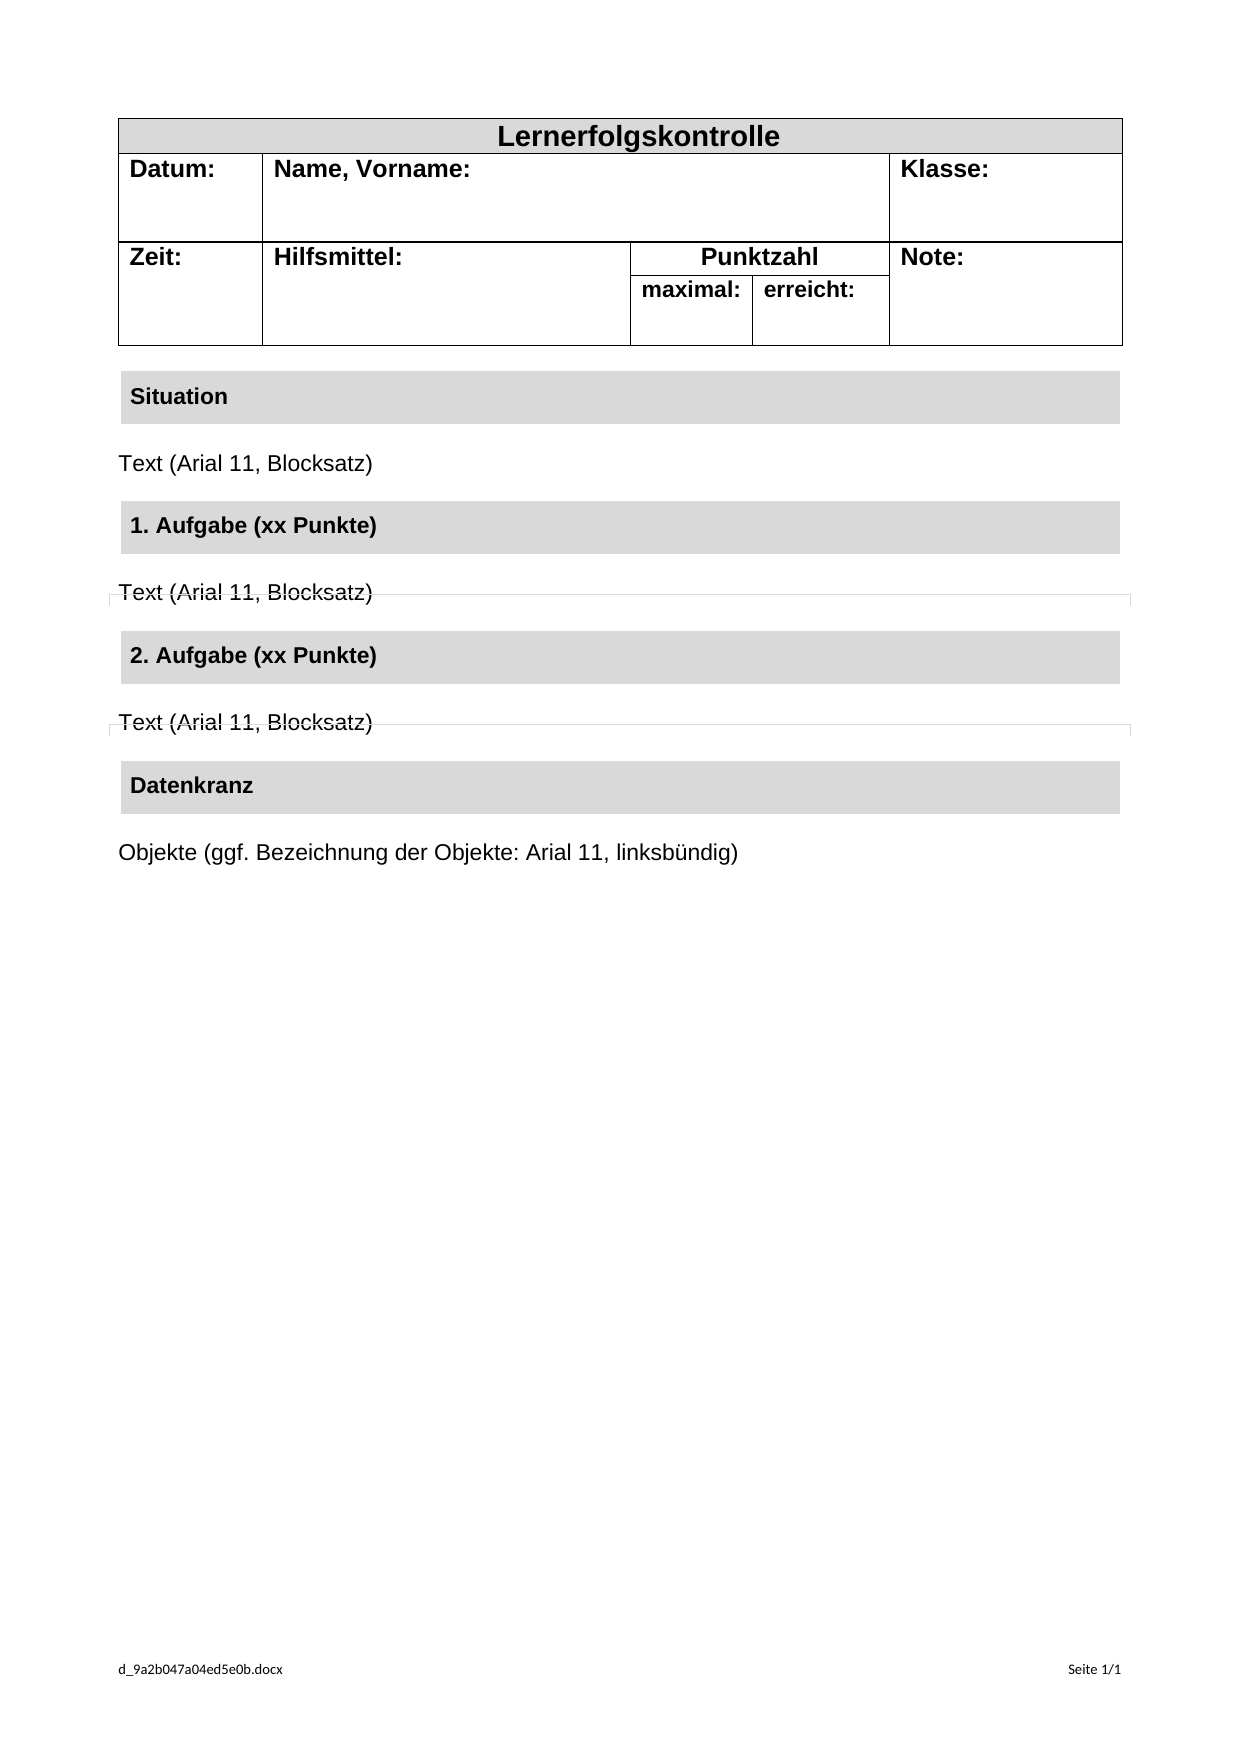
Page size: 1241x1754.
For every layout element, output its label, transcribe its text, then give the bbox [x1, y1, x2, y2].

table_cell maximal: [631, 276, 752, 345]
text Objekte (ggf. Bezeichnung der Objekte: Arial 11, linksbündig) [118, 839, 1122, 865]
text Situation [122, 372, 1119, 423]
text Text (Arial 11, Blocksatz) [118, 449, 1122, 476]
table_cell erreicht: [753, 276, 889, 345]
table_cell Note: [890, 243, 1122, 345]
table_header Lernerfolgskontrolle [119, 119, 1122, 153]
text 1. Aufgabe (xx Punkte) [122, 502, 1119, 553]
text 2. Aufgabe (xx Punkte) [122, 632, 1119, 683]
text Datenkranz [122, 762, 1119, 813]
text Text (Arial 11, Blocksatz) [118, 579, 1122, 594]
text Text (Arial 11, Blocksatz) [118, 709, 1122, 724]
table_cell Hilfsmittel: [263, 243, 630, 345]
table_cell Punktzahl [631, 243, 889, 275]
table_cell Klasse: [890, 154, 1122, 241]
table_cell Name, Vorname: [263, 154, 889, 241]
table_cell Zeit: [119, 243, 262, 345]
table_cell Datum: [119, 154, 262, 241]
